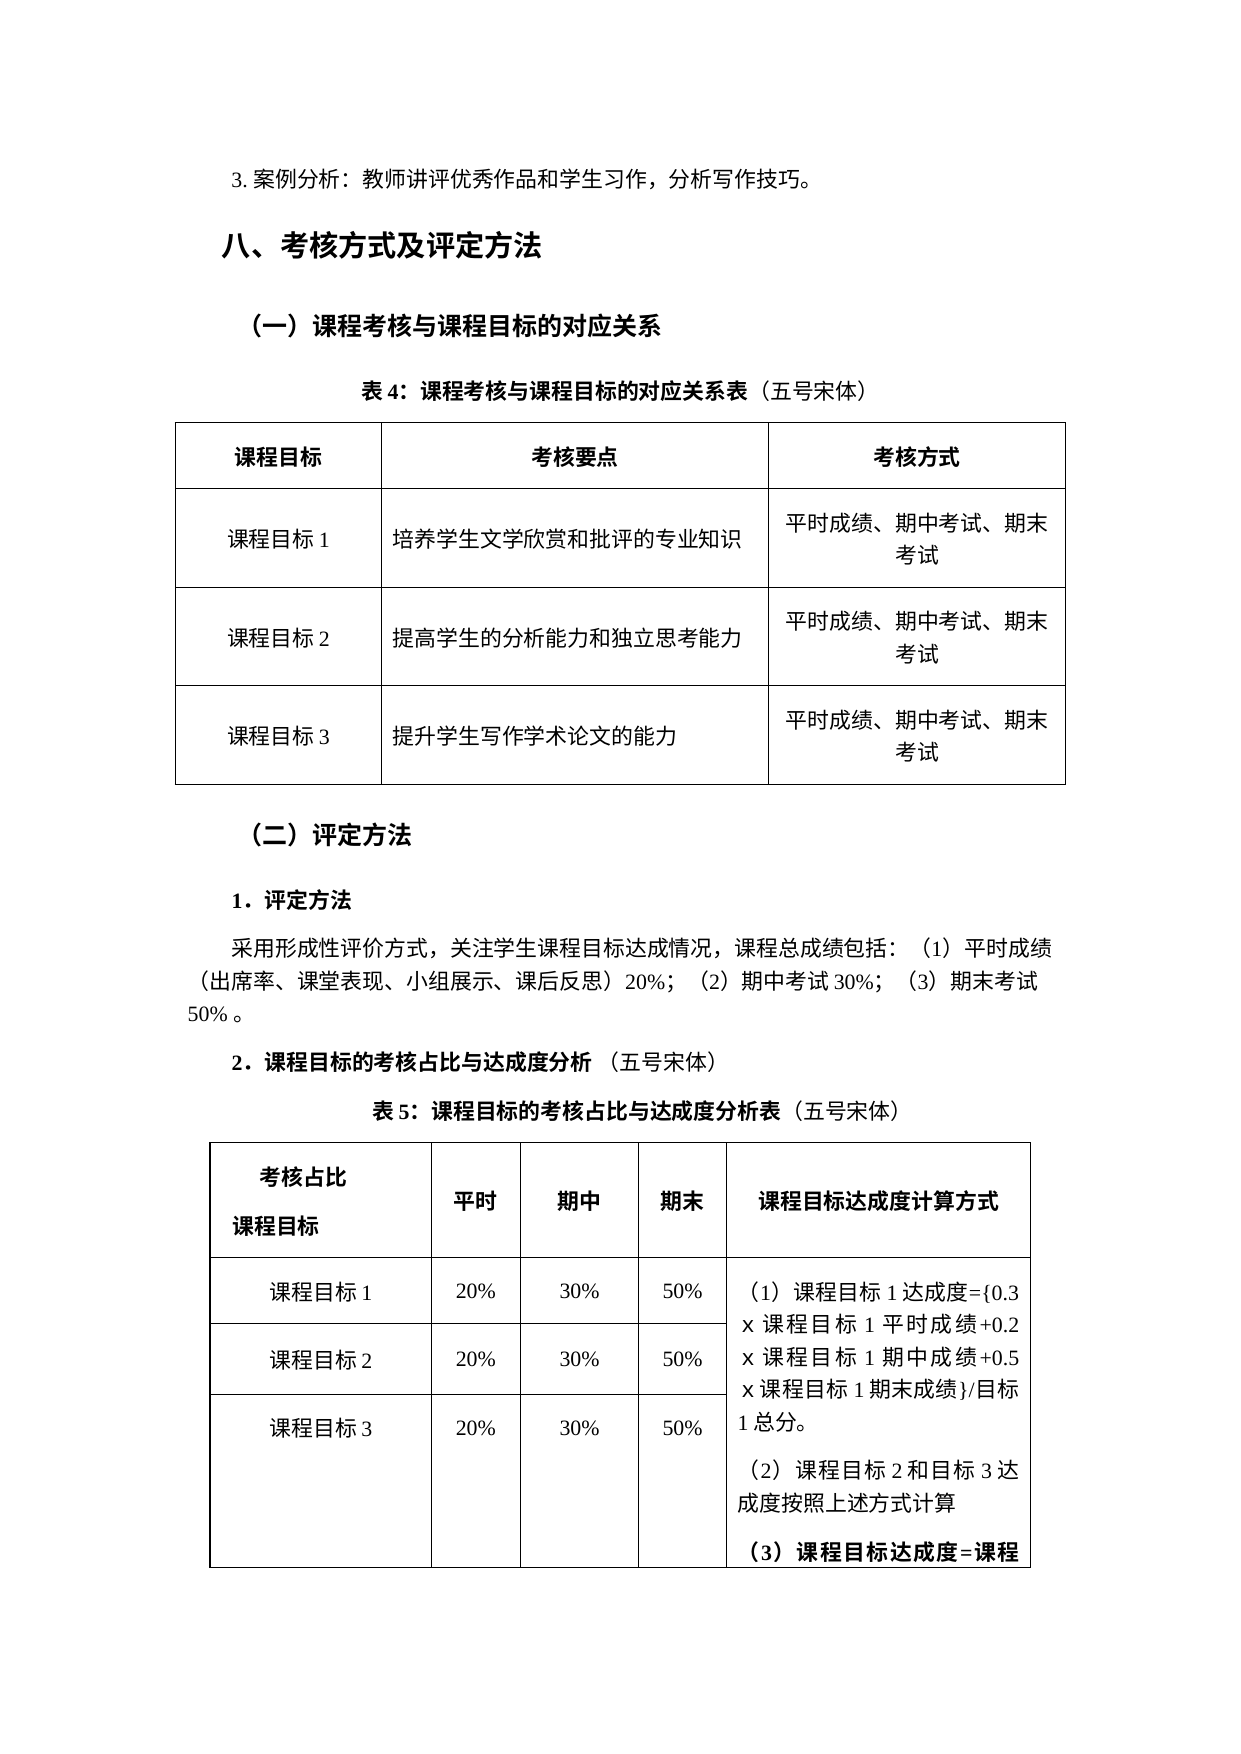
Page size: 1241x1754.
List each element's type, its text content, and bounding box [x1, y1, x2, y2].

text 表4：课程考核与课程目标的对应关系表（五号宋体） [187, 373, 1053, 406]
table_cell 课程目标2 [211, 1324, 431, 1394]
table_cell 50% [639, 1324, 726, 1394]
text 1．评定方法 [187, 882, 1053, 915]
table_header 期中 [521, 1143, 638, 1257]
table_header 平时 [432, 1143, 520, 1257]
table_cell 50% [639, 1258, 726, 1323]
text （一）课程考核与课程目标的对应关系 [187, 292, 1053, 357]
table_header 课程目标 [176, 423, 381, 488]
table_cell 30% [521, 1395, 638, 1567]
text 采用形成性评价方式，关注学生课程目标达成情况，课程总成绩包括：（1）平时成绩（出席率、课堂表现、小组展示、课后反思）20%；（2）期中考试30%；（3）期末考试50% 。 [187, 931, 1053, 1028]
text 3. 案例分析：教师讲评优秀作品和学生习作，分析写作技巧。 [187, 162, 1053, 194]
table_cell 50% [639, 1395, 726, 1567]
table_header 课程目标达成度计算方式 [727, 1143, 1030, 1257]
table_header 考核占比 课程目标 [211, 1143, 431, 1257]
table_cell 20% [432, 1258, 520, 1323]
table_cell 平时成绩、期中考试、期末考试 [769, 489, 1065, 587]
table_cell 培养学生文学欣赏和批评的专业知识 [382, 489, 768, 587]
table_cell 课程目标2 [176, 588, 381, 685]
table_cell 30% [521, 1324, 638, 1394]
table_cell 平时成绩、期中考试、期末考试 [769, 686, 1065, 784]
table_cell （1）课程目标1达成度={0.3ｘ课程目标1平时成绩+0.2ｘ课程目标1期中成绩+0.5ｘ课程目标1期末成绩}/目标1总分。 （2）课程目标2和目标3达成度按照上述方式计算 （3）课程目标达成度=课程目标1达成度+课程目标2达成度+课程目标3达成度 [727, 1258, 1030, 1567]
table_cell 20% [432, 1324, 520, 1394]
table_cell 课程目标3 [211, 1395, 431, 1567]
table_cell 提升学生写作学术论文的能力 [382, 686, 768, 784]
text 表5：课程目标的考核占比与达成度分析表（五号宋体） [187, 1093, 1053, 1126]
table_header 期末 [639, 1143, 726, 1257]
table_cell 平时成绩、期中考试、期末考试 [769, 588, 1065, 685]
table_header 考核要点 [382, 423, 768, 488]
table_cell 课程目标1 [176, 489, 381, 587]
table_cell 提高学生的分析能力和独立思考能力 [382, 588, 768, 685]
text 八、考核方式及评定方法 [187, 211, 1053, 276]
table_cell 课程目标3 [176, 686, 381, 784]
text 2．课程目标的考核占比与达成度分析 （五号宋体） [187, 1045, 1053, 1077]
text （二）评定方法 [187, 801, 1053, 866]
table_cell 课程目标1 [211, 1258, 431, 1323]
table_cell 20% [432, 1395, 520, 1567]
table_cell 30% [521, 1258, 638, 1323]
table_header 考核方式 [769, 423, 1065, 488]
